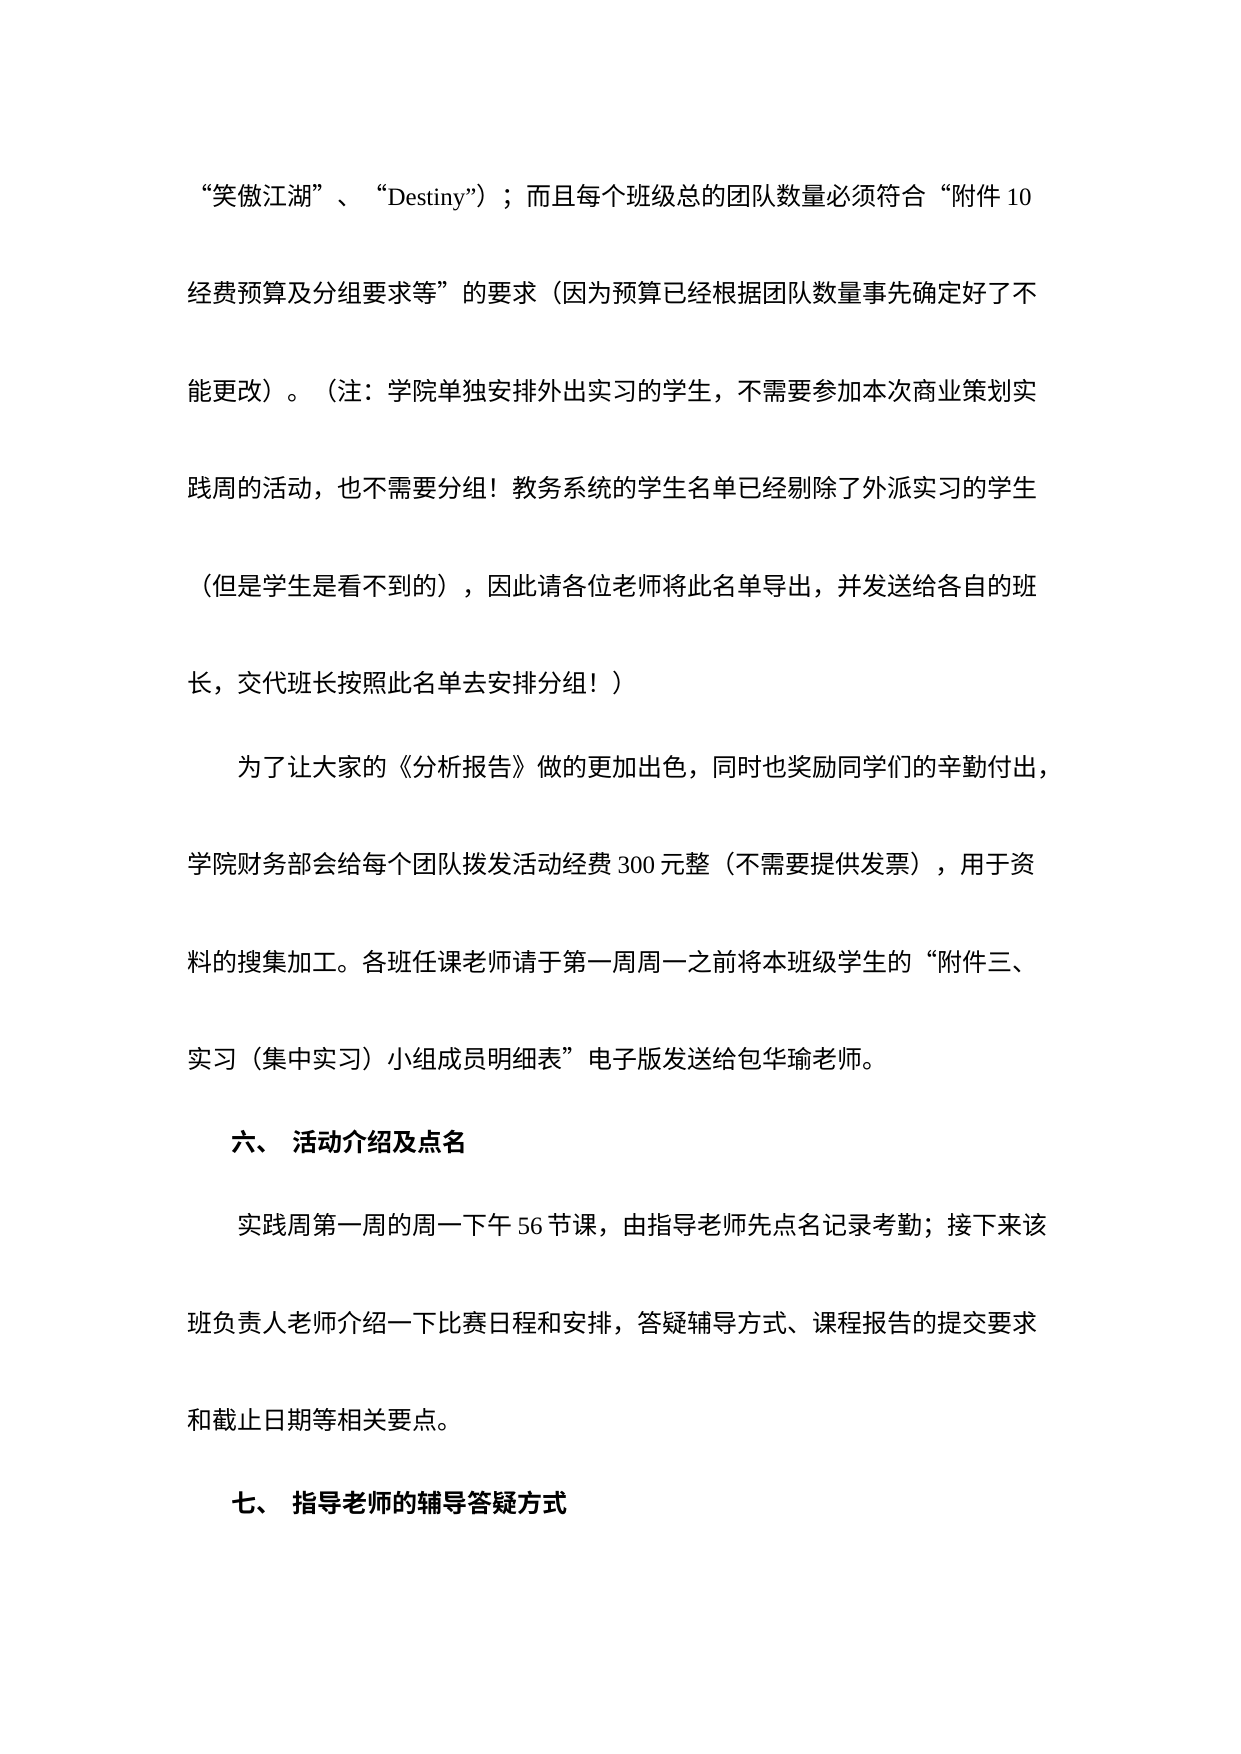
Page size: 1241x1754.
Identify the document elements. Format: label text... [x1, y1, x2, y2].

list 指导老师的辅导答疑方式 [231, 1469, 1053, 1534]
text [187, 162, 1053, 714]
list 实践周第一周的周一下午56节课，由指导老师先点名记录考勤；接下来该班负责人老师介绍一下比赛日程和安排，答疑辅导方式、课程报告的提交要求和截止日期等相关要点。 [187, 1191, 1053, 1451]
list 活动介绍及点名 [231, 1108, 1053, 1173]
text 为了让大家的《分析报告》做的更加出色，同时也奖励同学们的辛勤付出，学院财务部会给每个团队拨发活动经费300元整（不需要提供发票），用于资料的搜集加工。各班任课老师请于第一周周一之前将本班级学生的“附件三、实习（集中实习）小组成员明细表”电子版发送给包华瑜老师。 [187, 733, 1053, 1090]
